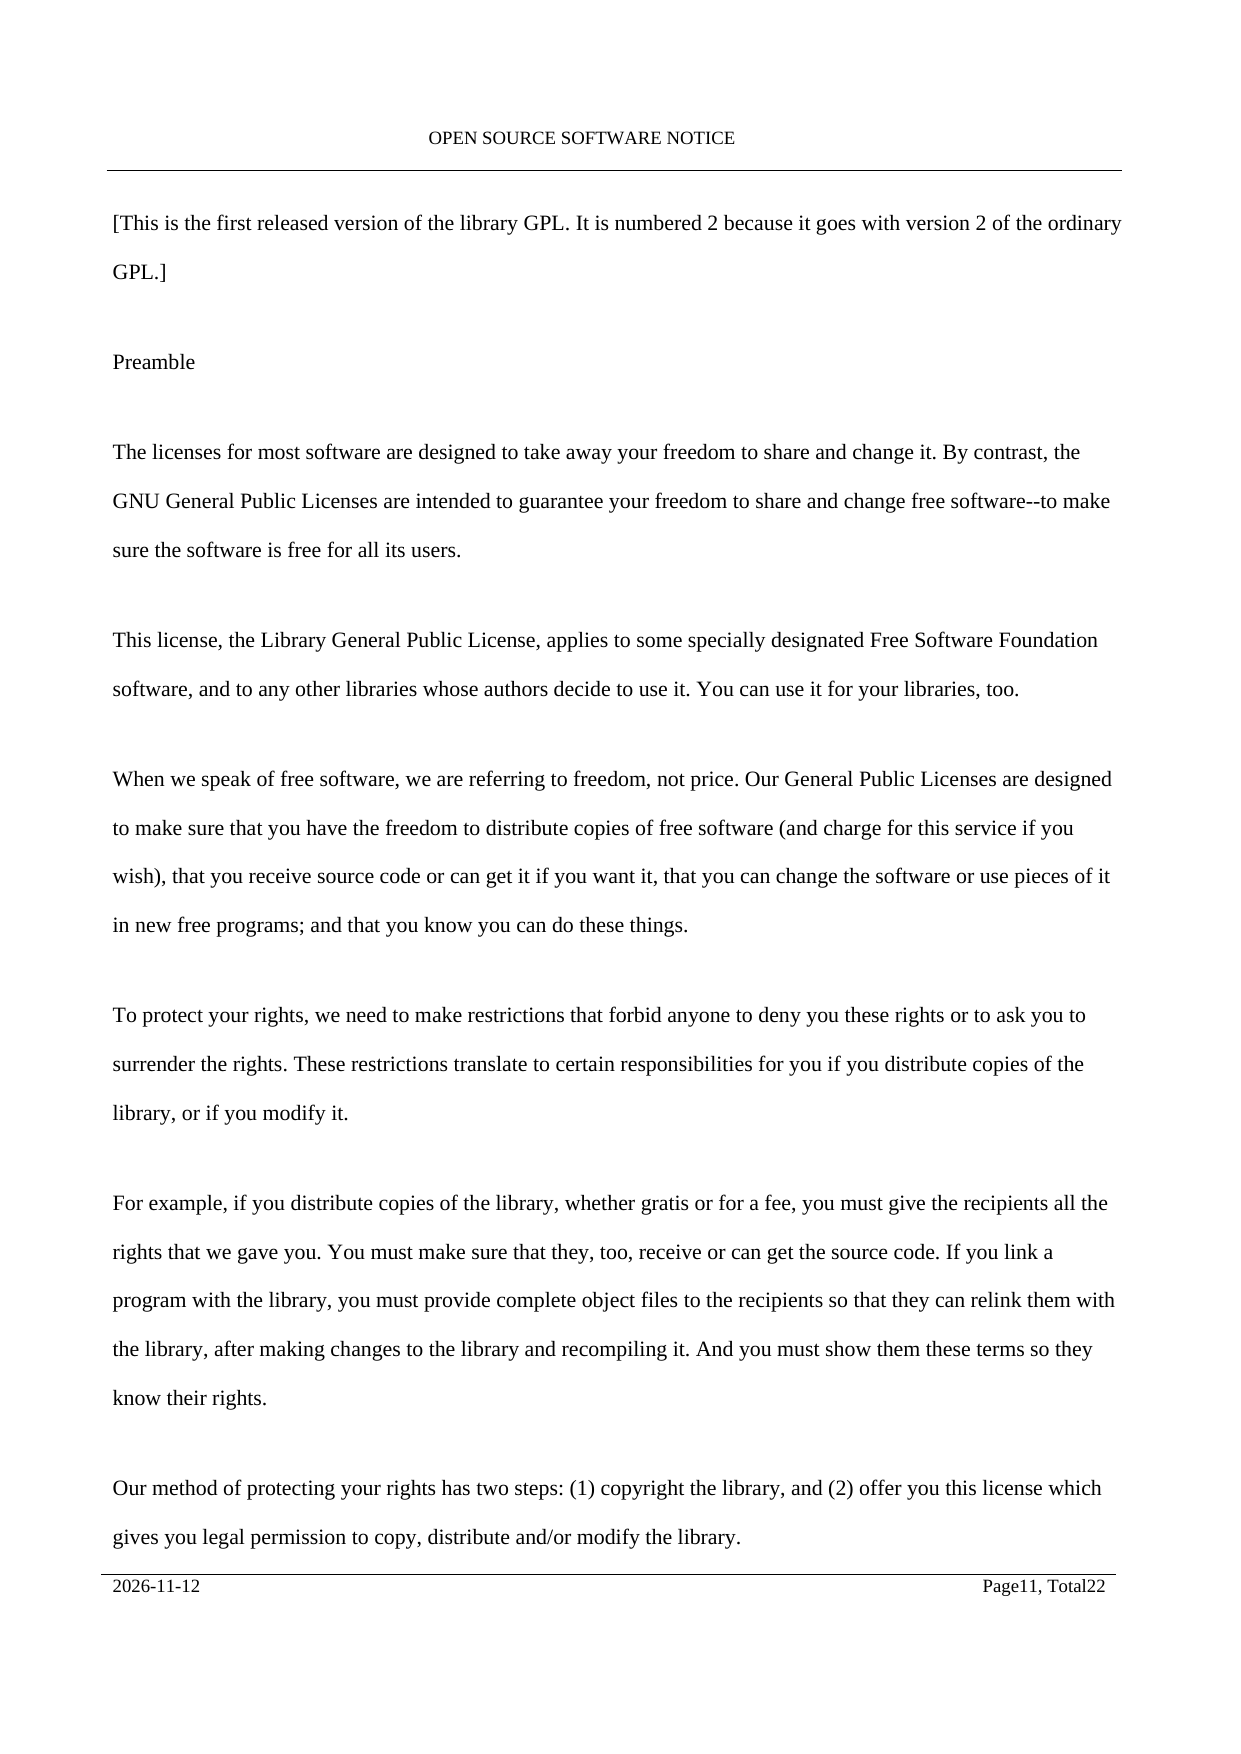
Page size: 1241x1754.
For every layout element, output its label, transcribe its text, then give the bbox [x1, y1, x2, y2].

text [This is the first released version of the library GPL. It is numbered 2 because it goes with version 2 of the ordinary GPL.] [112, 206, 1128, 288]
text The licenses for most software are designed to take away your freedom to share and change it. By contrast, the GNU General Public Licenses are intended to guarantee your freedom to share and change free software--to make sure the software is free for all its users. [112, 436, 1128, 566]
text Preamble [112, 345, 1128, 378]
text For example, if you distribute copies of the library, whether gratis or for a fee, you must give the recipients all the rights that we gave you. You must make sure that they, too, receive or can get the source code. If you link a program with the library, you must provide complete object files to the recipients so that they can relink them with the library, after making changes to the library and recompiling it. And you must show them these terms so they know their rights. [112, 1186, 1128, 1414]
text When we speak of free software, we are referring to freedom, not price. Our General Public Licenses are designed to make sure that you have the freedom to distribute copies of free software (and charge for this service if you wish), that you receive source code or can get it if you want it, that you can change the software or use pieces of it in new free programs; and that you know you can do these things. [112, 762, 1128, 941]
text Our method of protecting your rights has two steps: (1) copyright the library, and (2) offer you this license which gives you legal permission to copy, distribute and/or modify the library. [112, 1472, 1128, 1553]
text To protect your rights, we need to make restrictions that forbid anyone to deny you these rights or to ask you to surrender the rights. These restrictions translate to certain responsibilities for you if you distribute copies of the library, or if you modify it. [112, 999, 1128, 1129]
text This license, the Library General Public License, applies to some specially designated Free Software Foundation software, and to any other libraries whose authors decide to use it. You can use it for your libraries, too. [112, 623, 1128, 704]
